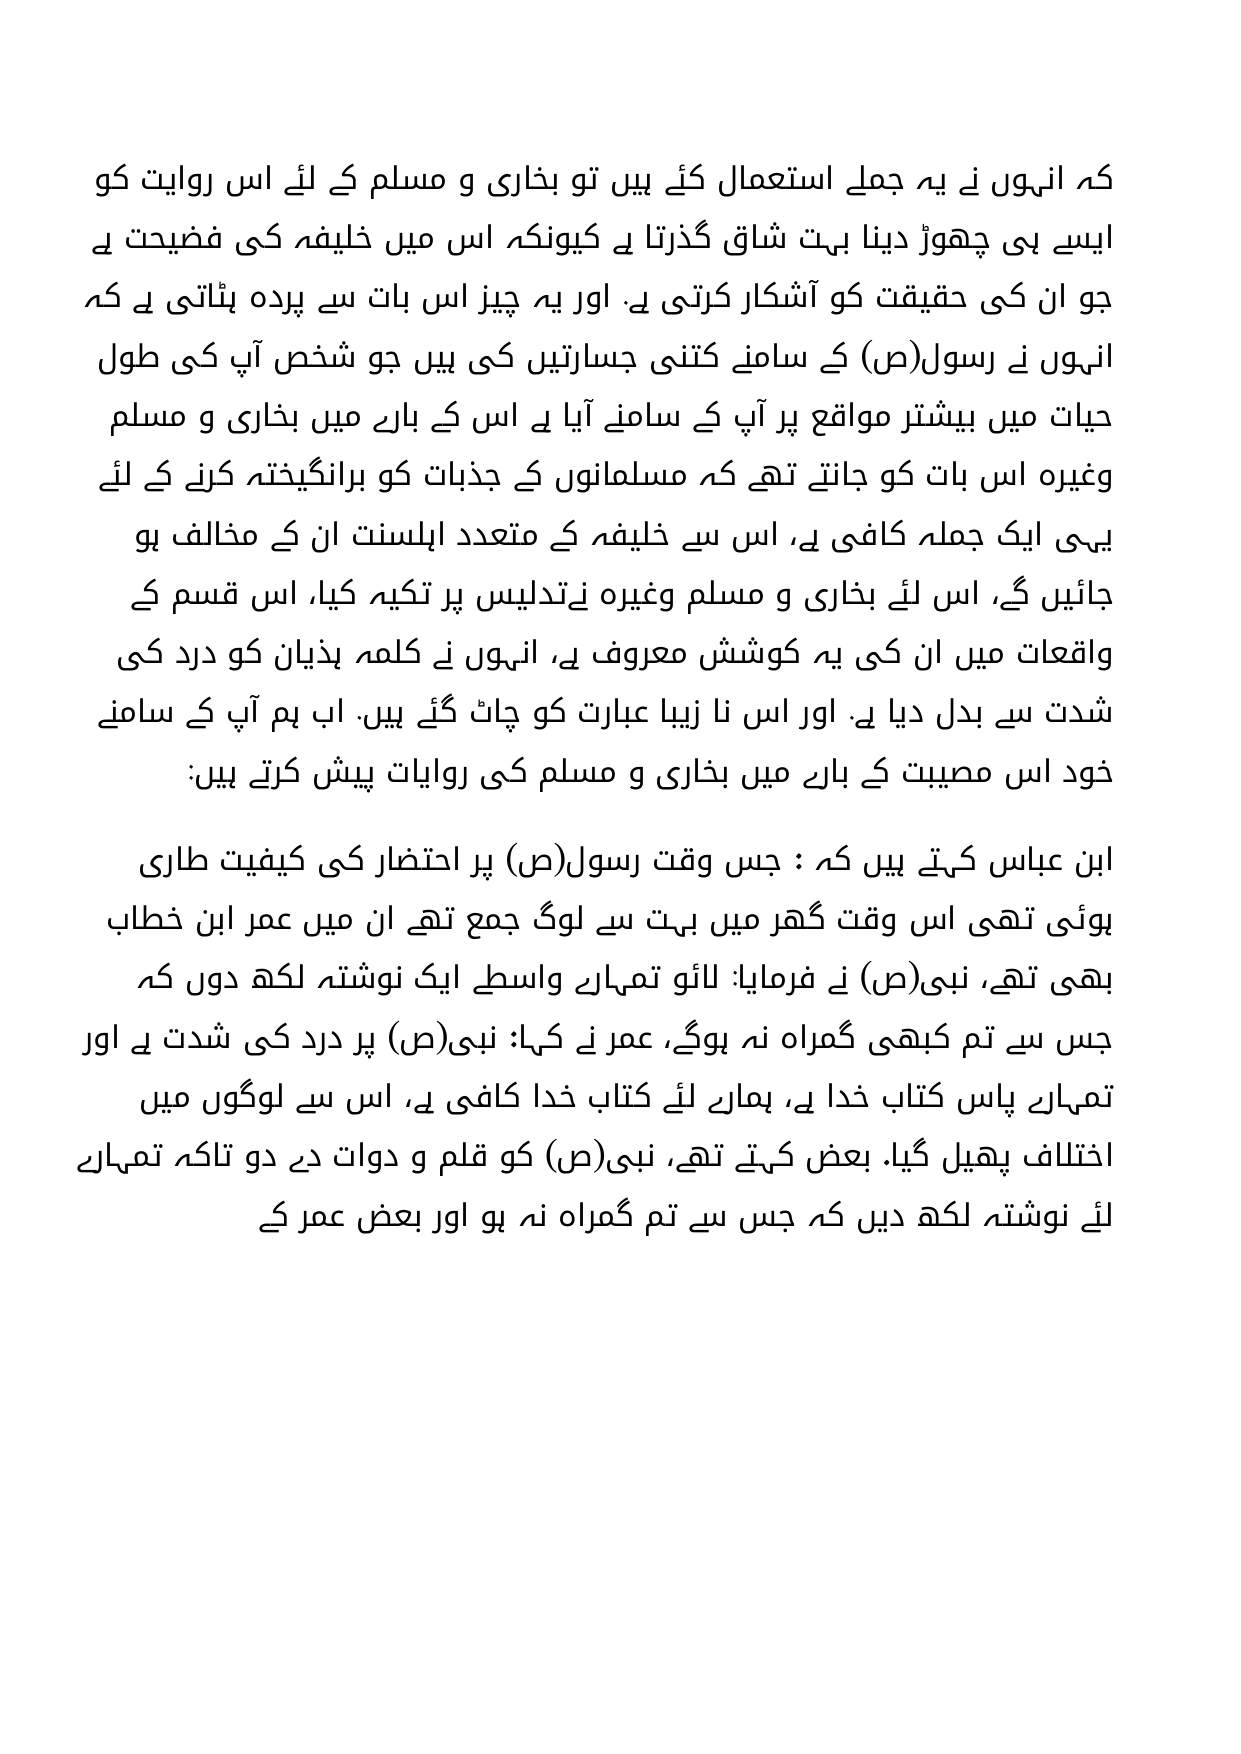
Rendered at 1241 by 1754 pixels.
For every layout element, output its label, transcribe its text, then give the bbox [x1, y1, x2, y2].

text کہ انہوں نے یہ جملے استعمال کئے ہیں تو بخاری و مسلم کے لئے اس روایت کو ایسے ہی چھوڑ دینا بہت شاق گذرتا ہے کیونکہ اس میں خلیفہ کی فضیحت ہے جو ان کی حقیقت کو آشکار کرتی ہے. اور یہ چیز اس بات سے پردہ ہٹاتی ہے کہ انہوں نے رسول(ص) کے سامنے کتنی جسارتیں کی ہیں جو شخص آپ کی طول حیات میں بیشتر مواقع پر آپ کے سامنے آیا ہے اس کے بارے میں بخاری و مسلم وغیرہ اس بات کو جانتے تھے کہ مسلمانوں کے جذبات کو برانگیختہ کرنے کے لئے یہی ایک جملہ کافی ہے، اس سے خلیفہ کے متعدد اہلسنت ان کے مخالف ہو جائیں گے، اس لئے بخاری و مسلم وغیرہ نےتدلیس پر تکیہ کیا، اس قسم کے واقعات میں ان کی یہ کوشش معروف ہے، انہوں نے کلمہ ہذیان کو درد کی شدت سے بدل دیا ہے. اور اس نا زیبا عبارت کو چاٹ گئے ہیں. اب ہم آپ کے سامنے خود اس مصیبت کے بارے میں بخاری و مسلم کی روایات پیش کرتے ہیں: [72, 149, 1114, 801]
text ابن عباس کہتے ہیں کہ : جس وقت رسول(ص) پر احتضار کی کیفیت طاری ہوئی تھی اس وقت گھر میں بہت سے لوگ جمع تھے ان میں عمر ابن خطاب بھی تھے، نبی(ص) نے فرمایا: لائو تمہارے واسطے ایک نوشتہ لکھ دوں کہ جس سے تم کبھی گمراہ نہ ہوگے، عمر نے کہا: نبی(ص) پر درد کی شدت ہے اور تمہارے پاس کتاب خدا ہے، ہمارے لئے کتاب خدا کافی ہے، اس سے لوگوں میں اختلاف پھیل گیا. بعض کہتے تھے، نبی(ص) کو قلم و دوات دے دو تاکہ تمہارے لئے نوشتہ لکھ دیں کہ جس سے تم گمراہ نہ ہو اور بعض عمر کے [72, 830, 1114, 1245]
